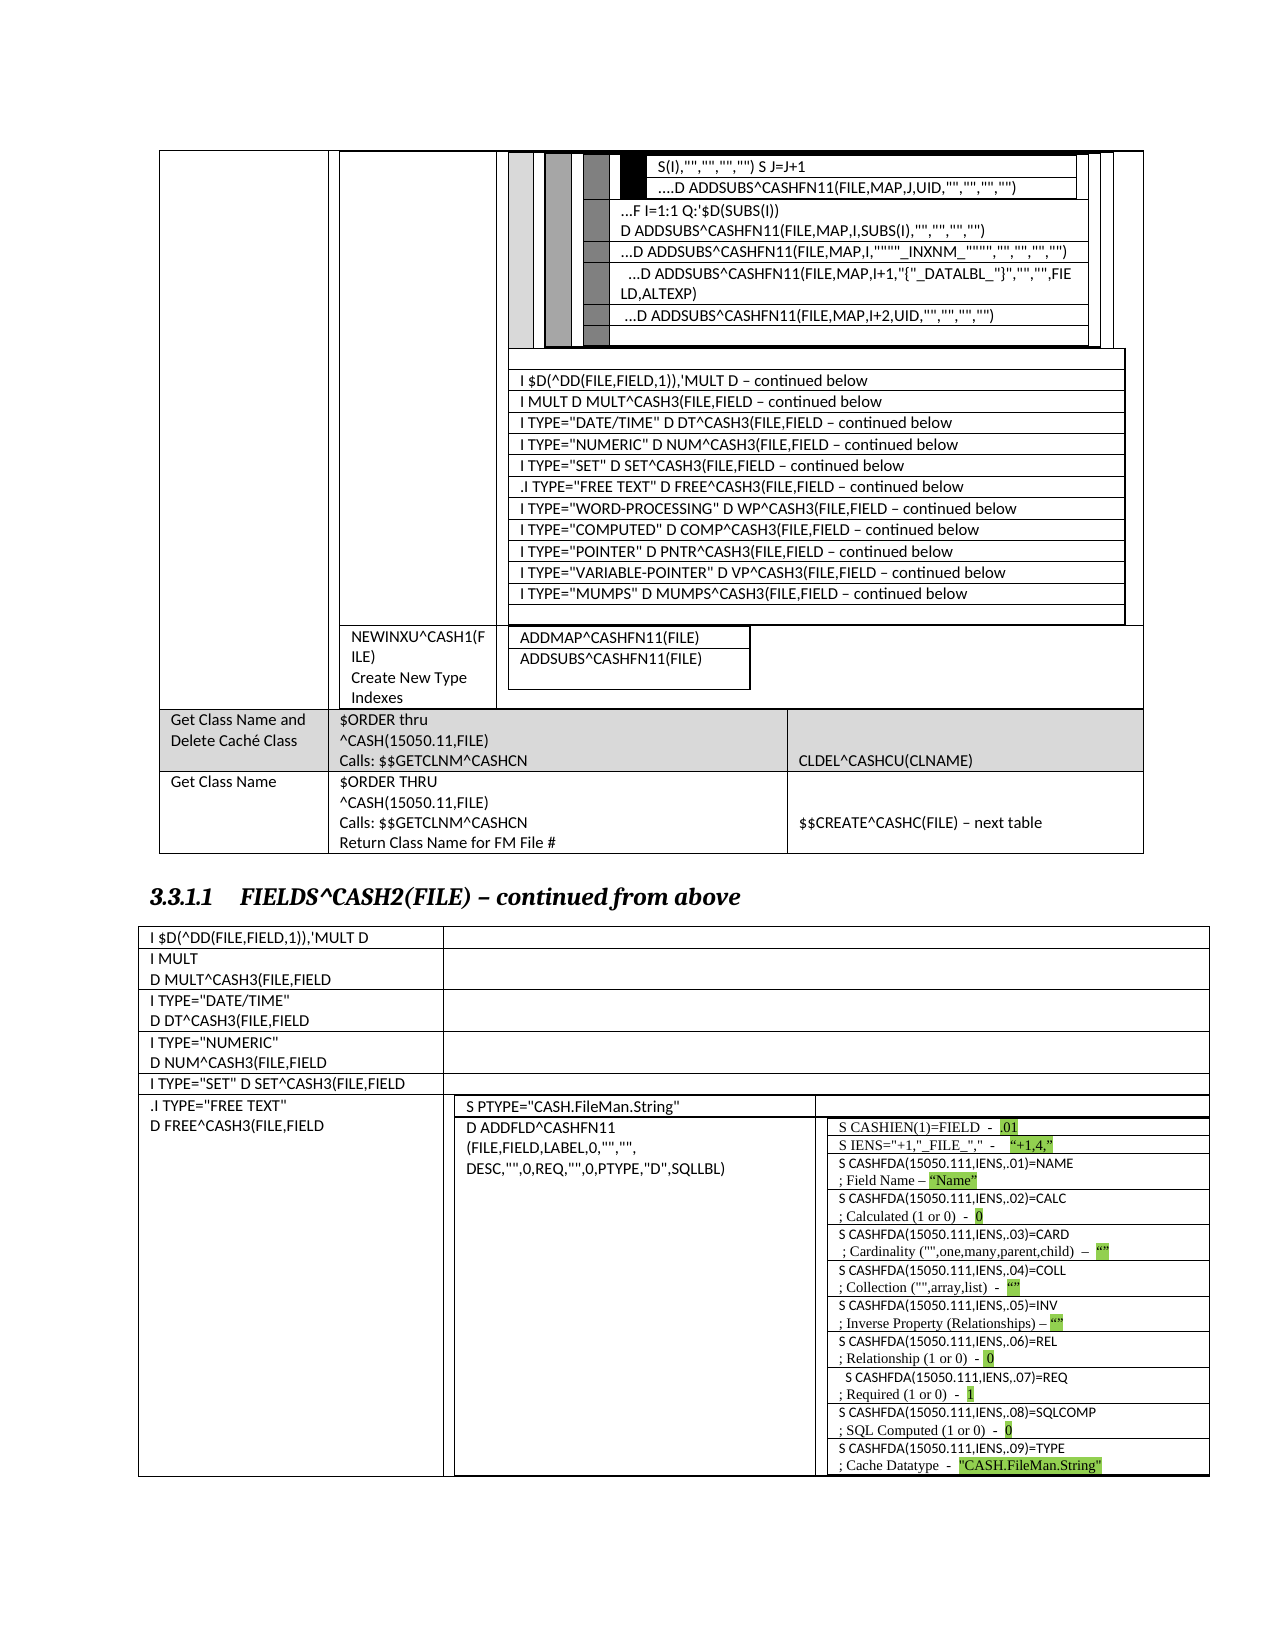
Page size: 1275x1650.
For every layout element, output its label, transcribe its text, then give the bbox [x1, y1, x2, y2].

table_cell [610, 263, 1088, 304]
table_cell [509, 477, 1124, 497]
table_cell [1077, 155, 1088, 199]
table_cell [509, 434, 1124, 454]
table_cell [828, 1190, 1209, 1224]
table_cell [509, 520, 1124, 540]
table_cell I TYPE="SET" D SET^CASH3(FILE,FIELD [139, 1074, 443, 1094]
table_cell [1101, 153, 1113, 348]
table_cell [828, 1297, 1209, 1331]
table_cell I TYPE="NUMERIC" D NUM^CASH3(FILE,FIELD [139, 1032, 443, 1073]
table_cell [610, 242, 1088, 262]
table_cell $ORDER thru ^CASH(15050.11,FILE) Calls: $$GETCLNM^CASHCN [329, 710, 787, 771]
table_cell [340, 626, 496, 708]
table_cell [509, 562, 1124, 583]
table_cell [828, 1332, 1209, 1367]
table_cell [509, 605, 1124, 624]
table_cell [509, 584, 1124, 604]
table_cell [828, 1439, 1209, 1474]
table_cell [509, 498, 1124, 519]
table_cell [444, 1032, 1209, 1073]
table_cell [647, 178, 1076, 198]
table_cell [610, 305, 1088, 325]
table_cell [509, 349, 1124, 369]
table_cell [1053, 1136, 1209, 1153]
table_cell [444, 1095, 454, 1476]
table_cell I MULT D MULT^CASH3(FILE,FIELD [139, 949, 443, 989]
table_cell $$CREATE^CASHC(FILE) – next table [788, 772, 1143, 853]
table_cell [444, 949, 1209, 989]
table_cell [828, 1368, 1209, 1403]
table_cell [1018, 1119, 1209, 1135]
table_cell [340, 152, 496, 625]
table_cell [1114, 152, 1143, 625]
table_cell CLDEL^CASHCU(CLNAME) [788, 710, 1143, 771]
table_cell [828, 1225, 1209, 1260]
table_cell [816, 1096, 1209, 1116]
table_cell [509, 370, 1124, 390]
table_cell $ORDER THRU ^CASH(15050.11,FILE) Calls: $$GETCLNM^CASHCN Return Class Name for FM File # [329, 772, 787, 853]
table_cell [509, 413, 1124, 433]
table_cell [816, 1118, 827, 1475]
table_cell [497, 626, 1143, 708]
table_cell [509, 541, 1124, 561]
table_cell I TYPE="DATE/TIME" D DT^CASH3(FILE,FIELD [139, 990, 443, 1031]
table_cell [647, 156, 1076, 177]
table_cell [828, 1119, 1000, 1135]
table_cell [444, 990, 1209, 1031]
table_cell [572, 154, 583, 346]
table_cell [828, 1136, 1010, 1153]
table_cell [1089, 154, 1100, 346]
table_cell [509, 455, 1124, 476]
table_cell [828, 1154, 1209, 1189]
table_header I $D(^DD(FILE,FIELD,1)),'MULT D [139, 927, 443, 948]
subtitle FIELDS^CASH2(FILE) – continued from above [150, 883, 1125, 912]
table_header [444, 927, 1209, 948]
table_cell Get Class Name and Delete Caché Class [160, 710, 328, 771]
table_cell Get Class Name [160, 772, 328, 853]
table_cell [497, 152, 508, 625]
table_cell [329, 151, 339, 709]
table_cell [160, 151, 328, 709]
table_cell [139, 1095, 443, 1476]
table_cell [610, 200, 1088, 241]
table_cell [610, 155, 620, 199]
table_cell [444, 1074, 1209, 1094]
table_cell [828, 1404, 1209, 1438]
table_cell [455, 1118, 815, 1475]
table_cell [610, 326, 1088, 345]
table_cell [509, 391, 1124, 412]
table_cell [455, 1096, 815, 1116]
table_cell [534, 153, 544, 348]
table_cell [828, 1261, 1209, 1296]
